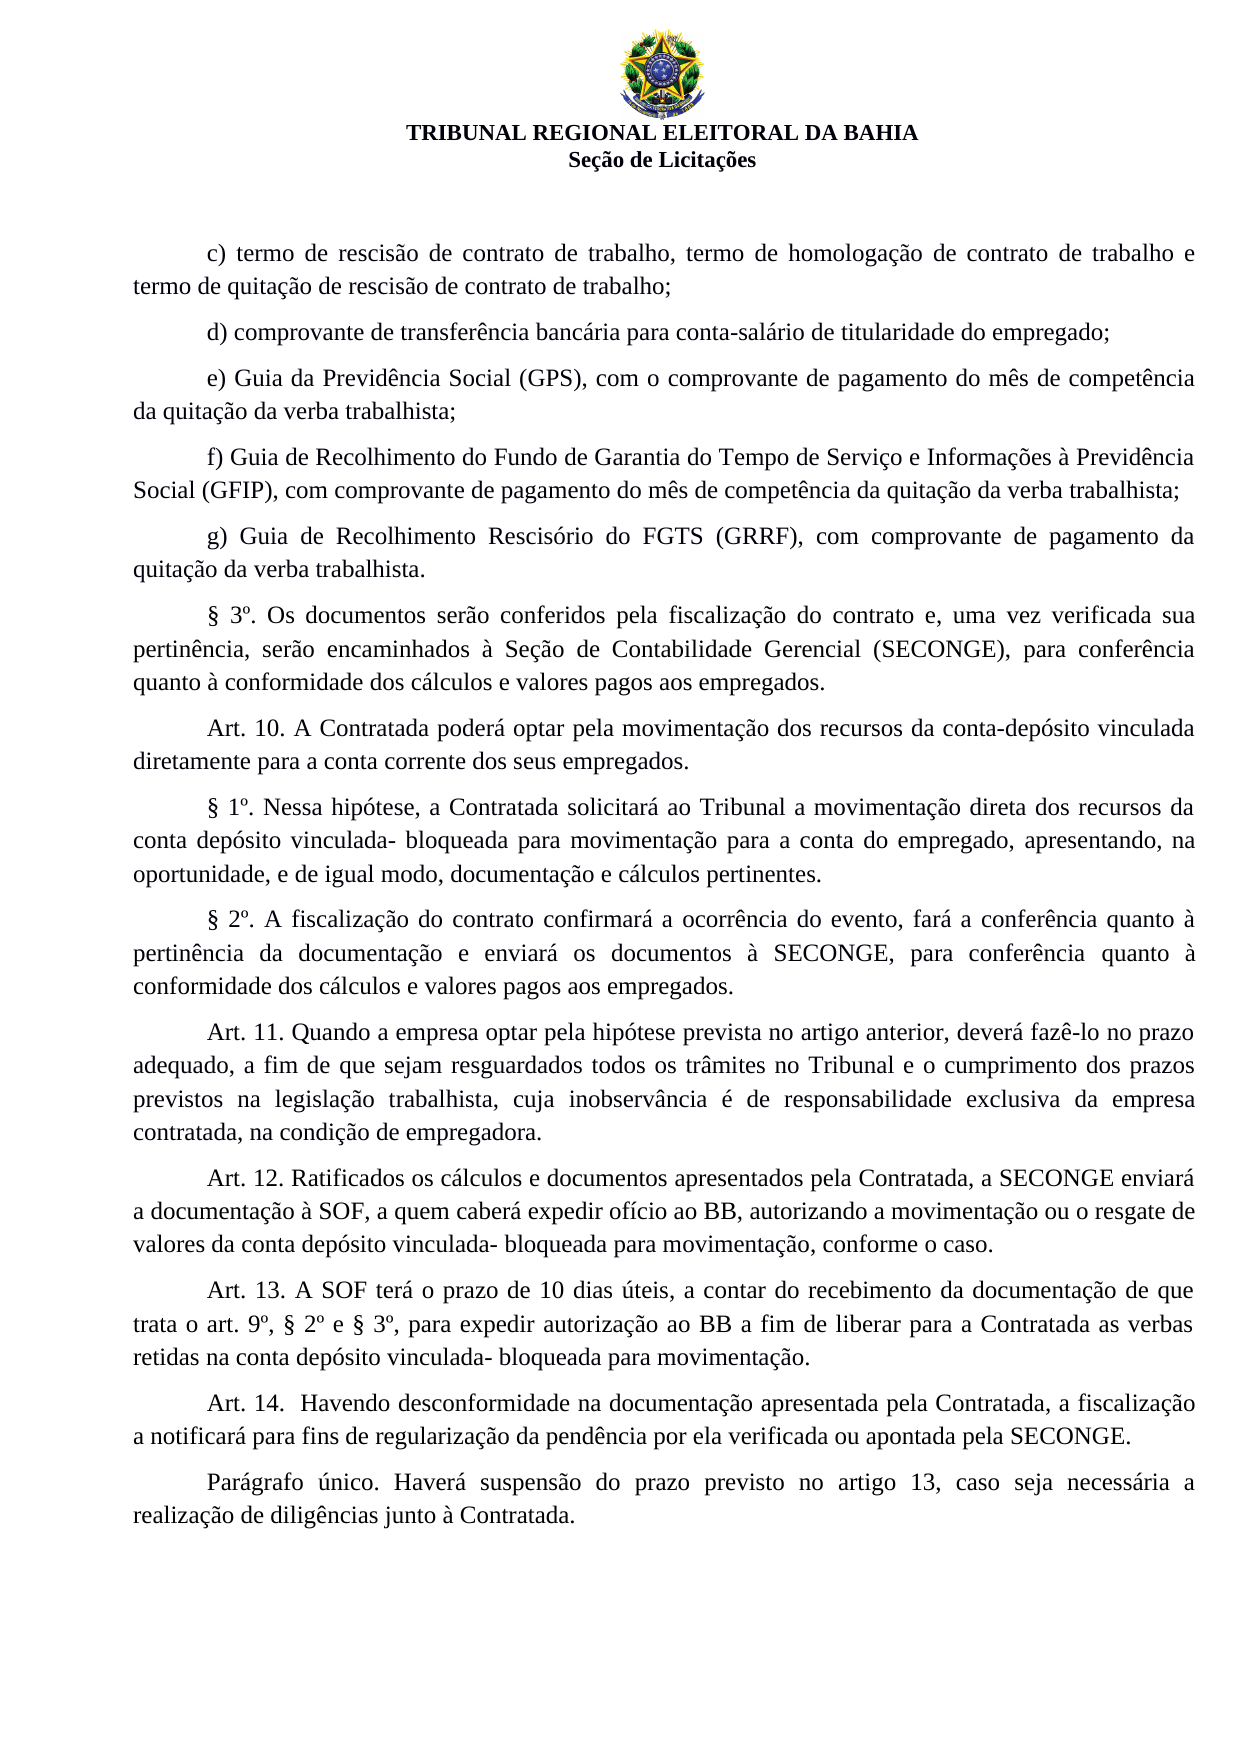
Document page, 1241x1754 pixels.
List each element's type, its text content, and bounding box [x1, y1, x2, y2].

text d) comprovante de transferência bancária para conta-salário de titularidade do empregado; [133, 314, 1196, 347]
text f) Guia de Recolhimento do Fundo de Garantia do Tempo de Serviço e Informações à Previdência Social (GFIP), com comprovante de pagamento do mês de competência da quitação da verba trabalhista; [133, 439, 1196, 505]
text Art. 13. A SOF terá o prazo de 10 dias úteis, a contar do recebimento da documentação de que trata o art. 9º, § 2º e § 3º, para expedir autorização ao BB a fim de liberar para a Contratada as verbas retidas na conta depósito vinculada- bloqueada para movimentação. [133, 1272, 1196, 1372]
text g) Guia de Recolhimento Rescisório do FGTS (GRRF), com comprovante de pagamento da quitação da verba trabalhista. [133, 518, 1196, 584]
text Art. 14. Havendo desconformidade na documentação apresentada pela Contratada, a fiscalização a notificará para fins de regularização da pendência por ela verificada ou apontada pela SECONGE. [133, 1384, 1196, 1451]
text Art. 11. Quando a empresa optar pela hipótese prevista no artigo anterior, deverá fazê-lo no prazo adequado, a fim de que sejam resguardados todos os trâmites no Tribunal e o cumprimento dos prazos previstos na legislação trabalhista, cuja inobservância é de responsabilidade exclusiva da empresa contratada, na condição de empregadora. [133, 1014, 1196, 1147]
text Art. 10. A Contratada poderá optar pela movimentação dos recursos da conta-depósito vinculada diretamente para a conta corrente dos seus empregados. [133, 709, 1196, 776]
text Art. 12. Ratificados os cálculos e documentos apresentados pela Contratada, a SECONGE enviará a documentação à SOF, a quem caberá expedir ofício ao BB, autorizando a movimentação ou o resgate de valores da conta depósito vinculada- bloqueada para movimentação, conforme o caso. [133, 1159, 1196, 1259]
text § 2º. A fiscalização do contrato confirmará a ocorrência do evento, fará a conferência quanto à pertinência da documentação e enviará os documentos à SECONGE, para conferência quanto à conformidade dos cálculos e valores pagos aos empregados. [133, 901, 1196, 1001]
text § 1º. Nessa hipótese, a Contratada solicitará ao Tribunal a movimentação direta dos recursos da conta depósito vinculada- bloqueada para movimentação para a conta do empregado, apresentando, na oportunidade, e de igual modo, documentação e cálculos pertinentes. [133, 789, 1196, 889]
text c) termo de rescisão de contrato de trabalho, termo de homologação de contrato de trabalho e termo de quitação de rescisão de contrato de trabalho; [133, 234, 1196, 301]
text Parágrafo único. Haverá suspensão do prazo previsto no artigo 13, caso seja necessária a realização de diligências junto à Contratada. [133, 1464, 1196, 1530]
text e) Guia da Previdência Social (GPS), com o comprovante de pagamento do mês de competência da quitação da verba trabalhista; [133, 359, 1196, 426]
text § 3º. Os documentos serão conferidos pela fiscalização do contrato e, uma vez verificada sua pertinência, serão encaminhados à Seção de Contabilidade Gerencial (SECONGE), para conferência quanto à conformidade dos cálculos e valores pagos aos empregados. [133, 597, 1196, 697]
